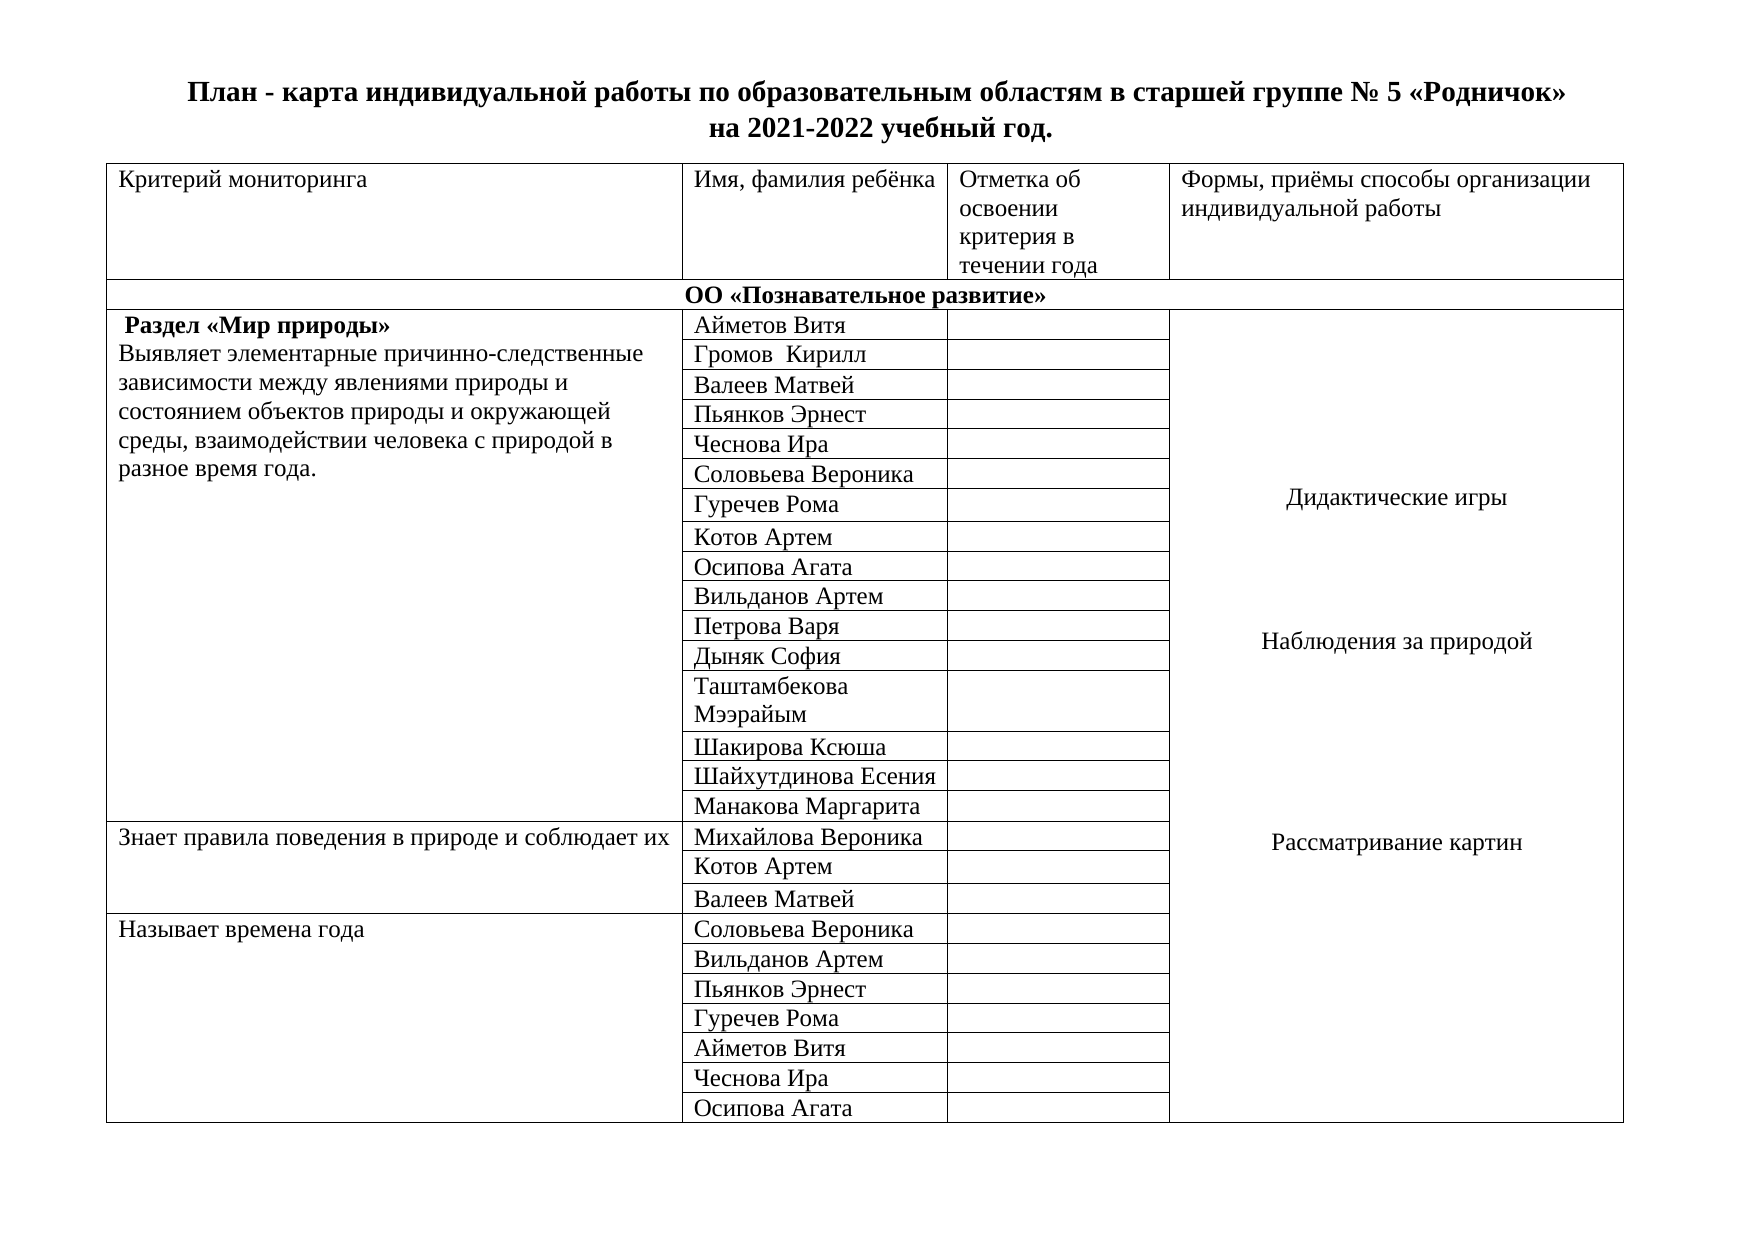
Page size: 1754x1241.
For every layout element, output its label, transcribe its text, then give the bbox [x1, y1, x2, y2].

table_cell Дыняк София [683, 641, 947, 670]
table_cell Котов Артем [683, 851, 947, 883]
table_cell Таштамбекова Мээрайым [683, 671, 947, 731]
table_cell Называет времена года [107, 914, 682, 1122]
table_cell [948, 459, 1169, 488]
table_cell [948, 429, 1169, 458]
table_cell [948, 1093, 1169, 1122]
table_cell Вильданов Артем [683, 581, 947, 610]
table_cell [948, 310, 1169, 338]
table_cell [948, 761, 1169, 790]
table_cell [948, 944, 1169, 973]
table_cell Валеев Матвей [683, 884, 947, 913]
table_cell Соловьева Вероника [683, 459, 947, 488]
table_cell Соловьева Вероника [683, 914, 947, 943]
table_cell Пьянков Эрнест [683, 400, 947, 428]
table_cell [948, 581, 1169, 610]
table_cell Манакова Маргарита [683, 791, 947, 821]
table_cell [948, 489, 1169, 521]
table_cell Осипова Агата [683, 552, 947, 580]
table_cell [948, 851, 1169, 883]
table_header Имя, фамилия ребёнка [683, 164, 947, 279]
table_header Формы, приёмы способы организации индивидуальной работы [1170, 164, 1623, 279]
table_cell Айметов Витя [683, 1033, 947, 1062]
table_cell Котов Артем [683, 522, 947, 551]
table_cell Чеснова Ира [683, 1063, 947, 1092]
table_cell [948, 370, 1169, 398]
table_cell [948, 1033, 1169, 1062]
table_cell Раздел «Мир природы» Выявляет элементарные причинно-следственные зависимости между явлениями природы и состоянием объектов природы и окружающей среды, взаимодействии человека с природой в разное время года. [107, 310, 682, 821]
table_cell Чеснова Ира [683, 429, 947, 458]
table_cell Гуречев Рома [683, 489, 947, 521]
table_cell Шакирова Ксюша [683, 732, 947, 760]
table_header Критерий мониторинга [107, 164, 682, 279]
table_cell Осипова Агата [683, 1093, 947, 1122]
table_cell [948, 974, 1169, 1002]
table_cell [948, 671, 1169, 731]
table_cell Айметов Витя [683, 310, 947, 338]
text План - карта индивидуальной работы по образовательным областям в старшей группе № 5 «Родничок» на 2021-2022 учебный год. [118, 74, 1636, 143]
table_cell Дидактические игры Наблюдения за природой Рассматривание картин [1170, 310, 1623, 1122]
table_cell [948, 522, 1169, 551]
table_cell [948, 641, 1169, 670]
table_cell Петрова Варя [683, 611, 947, 640]
table_header Отметка об освоении критерия в течении года [948, 164, 1169, 279]
table_cell [948, 400, 1169, 428]
table_cell Пьянков Эрнест [683, 974, 947, 1002]
table_cell Шайхутдинова Есения [683, 761, 947, 790]
table_cell [948, 732, 1169, 760]
table_cell Знает правила поведения в природе и соблюдает их [107, 822, 682, 913]
table_cell [948, 1004, 1169, 1032]
table_cell [948, 340, 1169, 369]
table_cell Михайлова Вероника [683, 822, 947, 850]
table_cell [948, 552, 1169, 580]
table_cell Валеев Матвей [683, 370, 947, 398]
table_cell [948, 1063, 1169, 1092]
table_cell [948, 791, 1169, 821]
table_cell [948, 884, 1169, 913]
table_cell ОО «Познавательное развитие» [107, 280, 1623, 309]
table_cell Вильданов Артем [683, 944, 947, 973]
table_cell [948, 914, 1169, 943]
table_cell [948, 822, 1169, 850]
table_cell Громов Кирилл [683, 340, 947, 369]
table_cell [948, 611, 1169, 640]
table_cell Гуречев Рома [683, 1004, 947, 1032]
